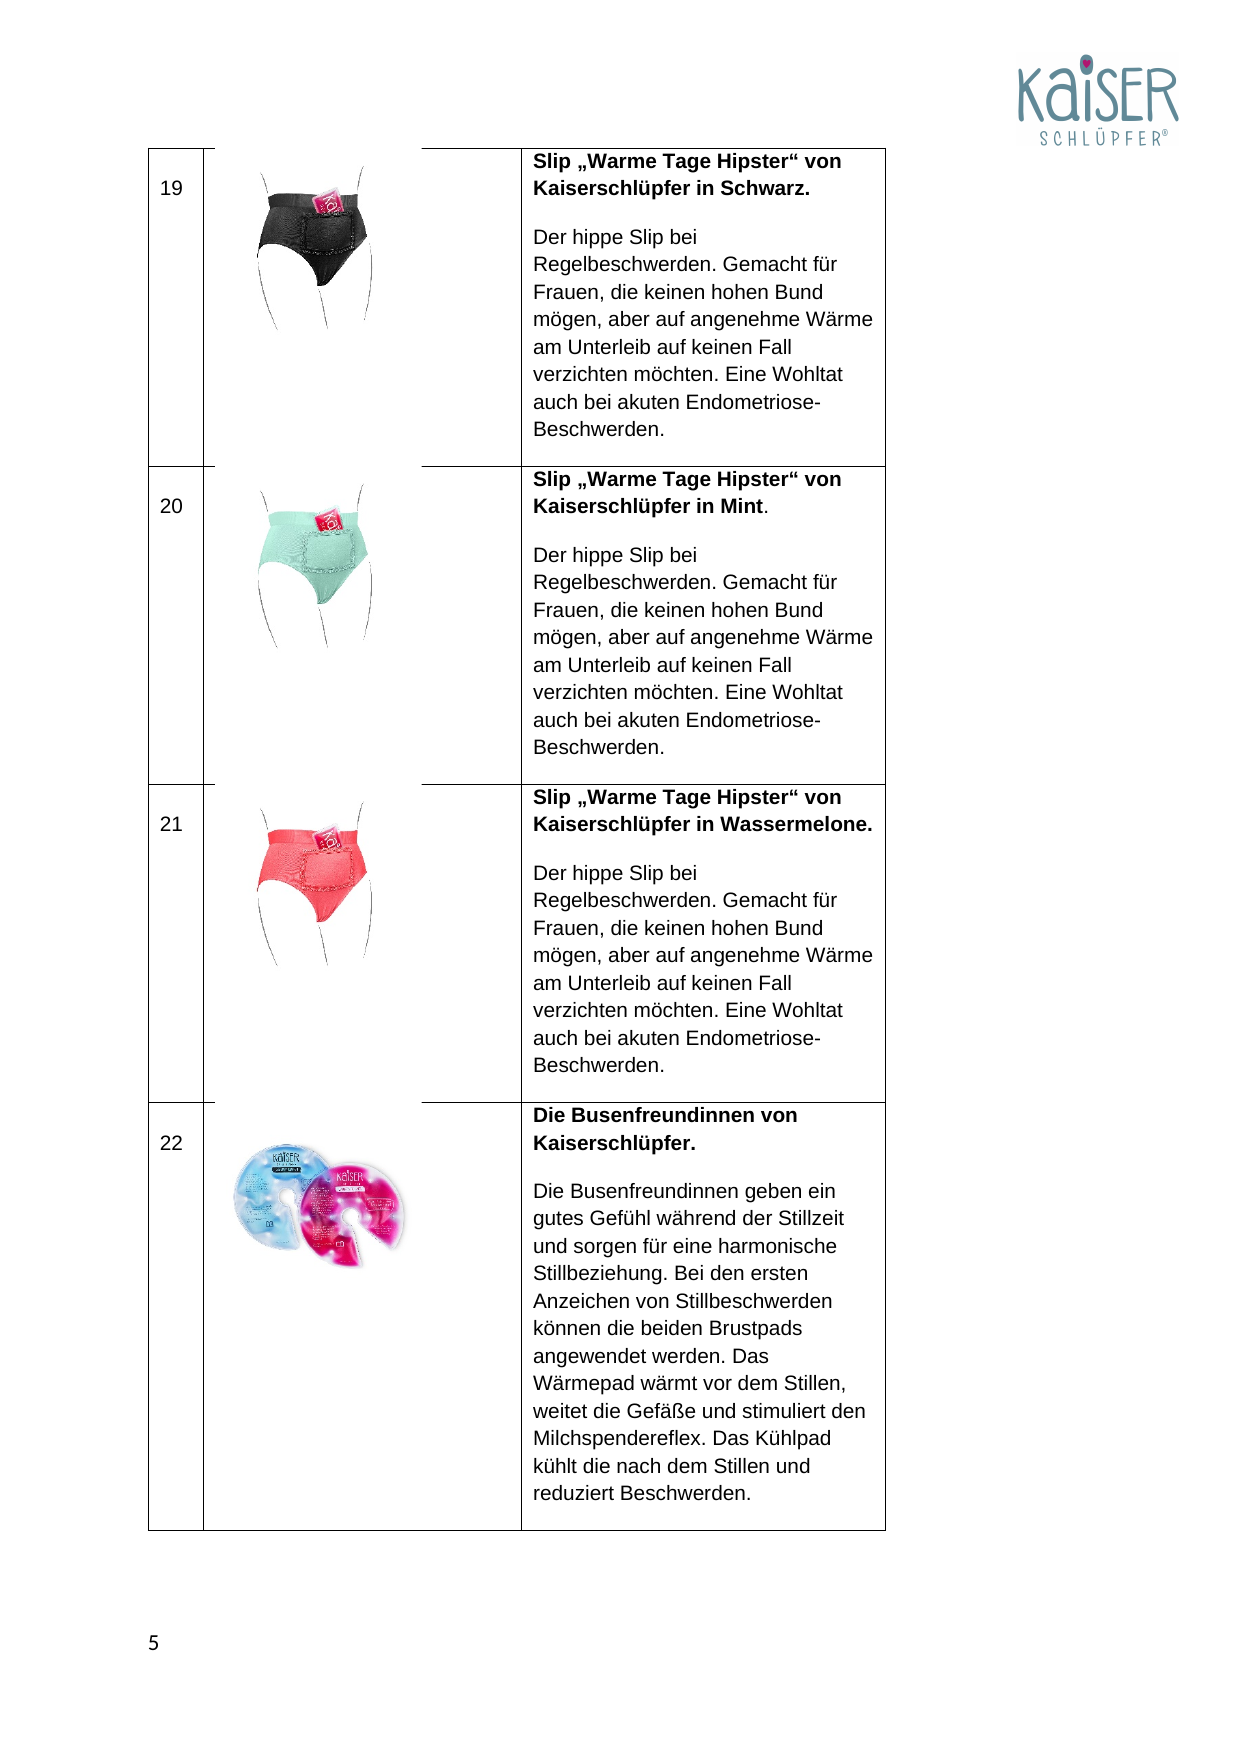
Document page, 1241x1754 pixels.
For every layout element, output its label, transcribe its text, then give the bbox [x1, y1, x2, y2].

picture [215, 784, 422, 992]
table_cell Die Busenfreundinnen von Kaiserschlüpfer. Die Busenfreundinnen geben ein gutes Gefühl während der Stillzeit und sorgen für eine harmonische Stillbeziehung. Bei den ersten Anzeichen von Stillbeschwerden können die beiden Brustpads angewendet werden. Das Wärmepad wärmt vor dem Stillen, weitet die Gefäße und stimuliert den Milchspendereflex. Das Kühlpad kühlt die nach dem Stillen und reduziert Beschwerden. [522, 1103, 885, 1530]
table_cell [204, 149, 521, 466]
picture [215, 1102, 422, 1310]
table_cell 22 [149, 1103, 203, 1530]
picture [215, 148, 422, 356]
table_cell Slip „Warme Tage Hipster“ von Kaiserschlüpfer in Mint. Der hippe Slip bei Regelbeschwerden. Gemacht für Frauen, die keinen hohen Bund mögen, aber auf angenehme Wärme am Unterleib auf keinen Fall verzichten möchten. Eine Wohltat auch bei akuten Endometriose-Beschwerden. [522, 467, 885, 784]
picture [215, 466, 422, 674]
table_cell [204, 1103, 521, 1530]
table_cell 20 [149, 467, 203, 784]
table_cell Slip „Warme Tage Hipster“ von Kaiserschlüpfer in Wassermelone. Der hippe Slip bei Regelbeschwerden. Gemacht für Frauen, die keinen hohen Bund mögen, aber auf angenehme Wärme am Unterleib auf keinen Fall verzichten möchten. Eine Wohltat auch bei akuten Endometriose-Beschwerden. [522, 785, 885, 1102]
table_cell 19 [149, 149, 203, 466]
table_cell Slip „Warme Tage Hipster“ von Kaiserschlüpfer in Schwarz. Der hippe Slip bei Regelbeschwerden. Gemacht für Frauen, die keinen hohen Bund mögen, aber auf angenehme Wärme am Unterleib auf keinen Fall verzichten möchten. Eine Wohltat auch bei akuten Endometriose-Beschwerden. [522, 149, 885, 466]
table_cell [204, 785, 521, 1102]
table_cell [204, 467, 521, 784]
table_cell 21 [149, 785, 203, 1102]
picture [1016, 52, 1179, 146]
